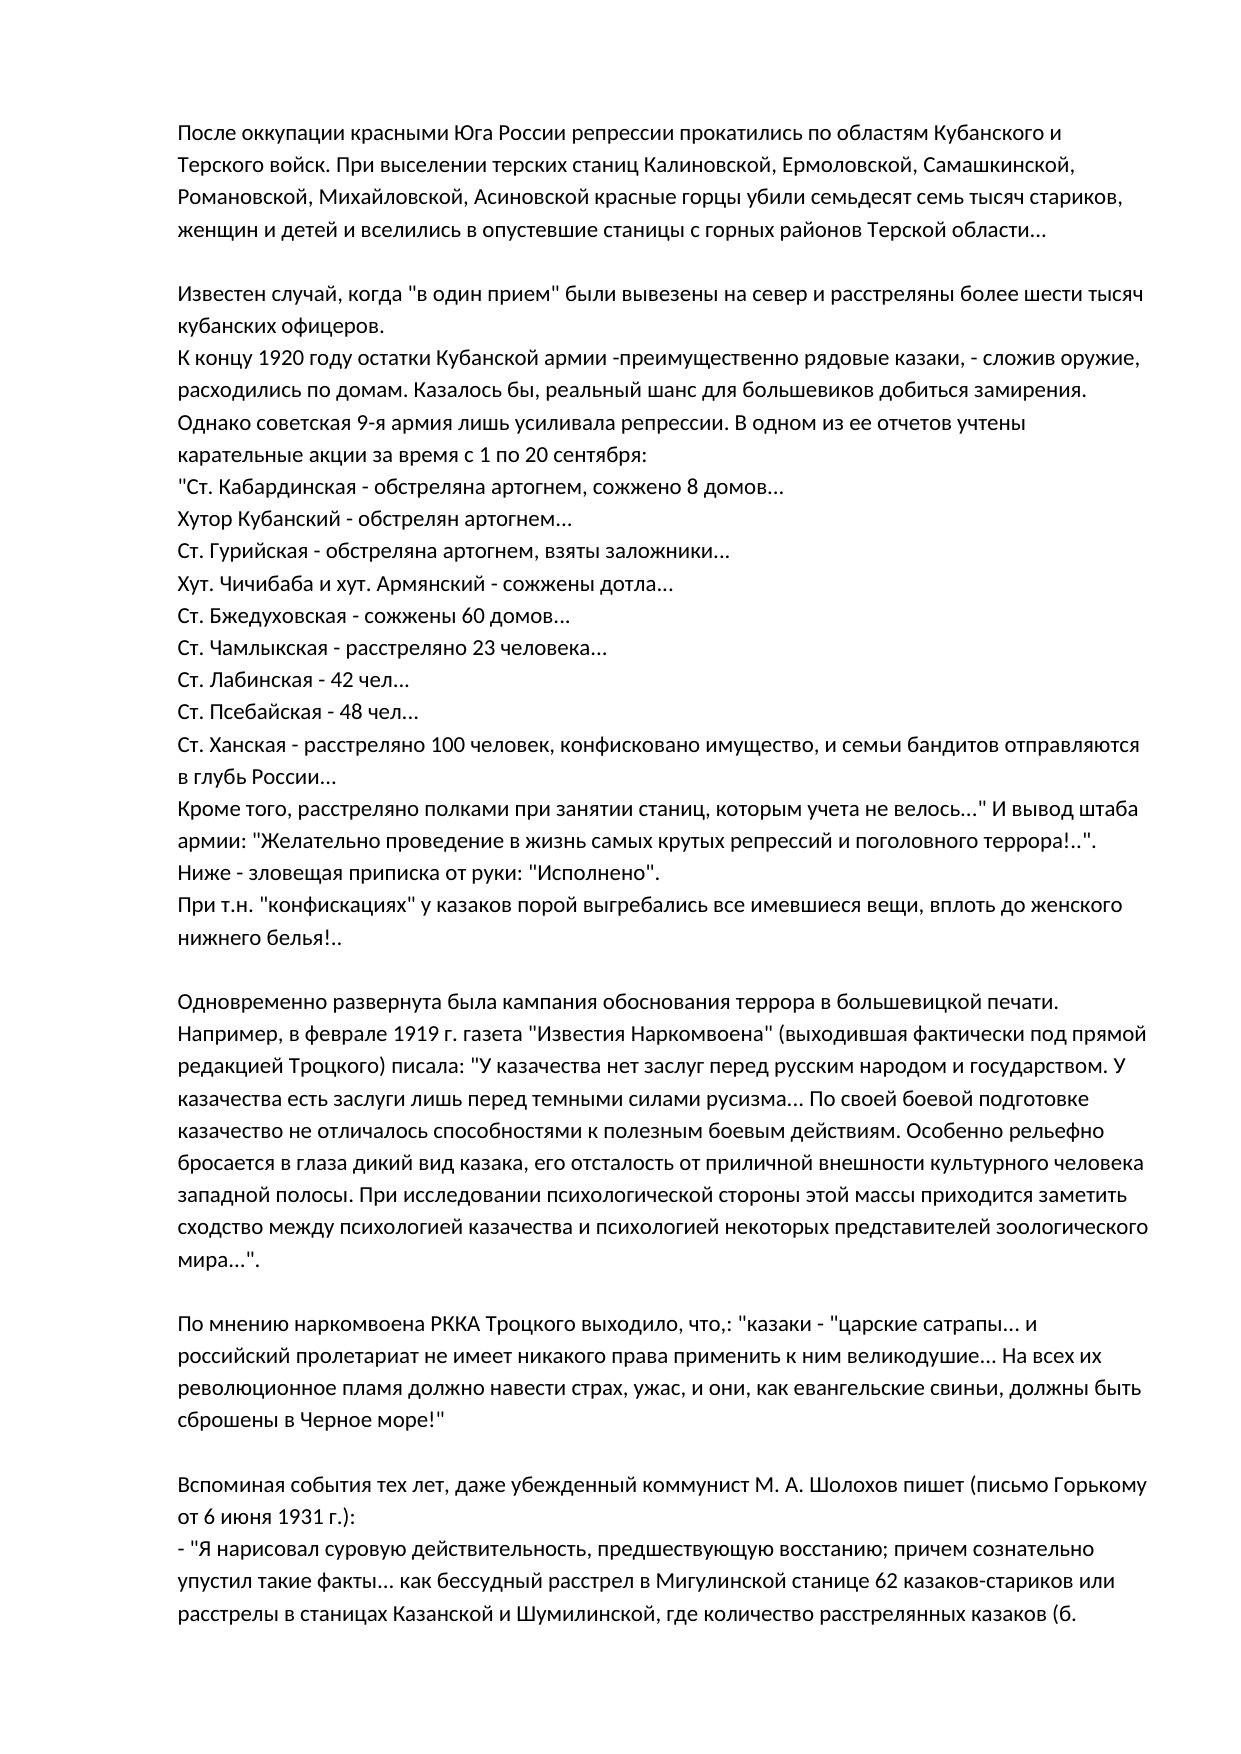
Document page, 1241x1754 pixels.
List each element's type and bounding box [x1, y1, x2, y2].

text [177, 118, 1152, 1627]
